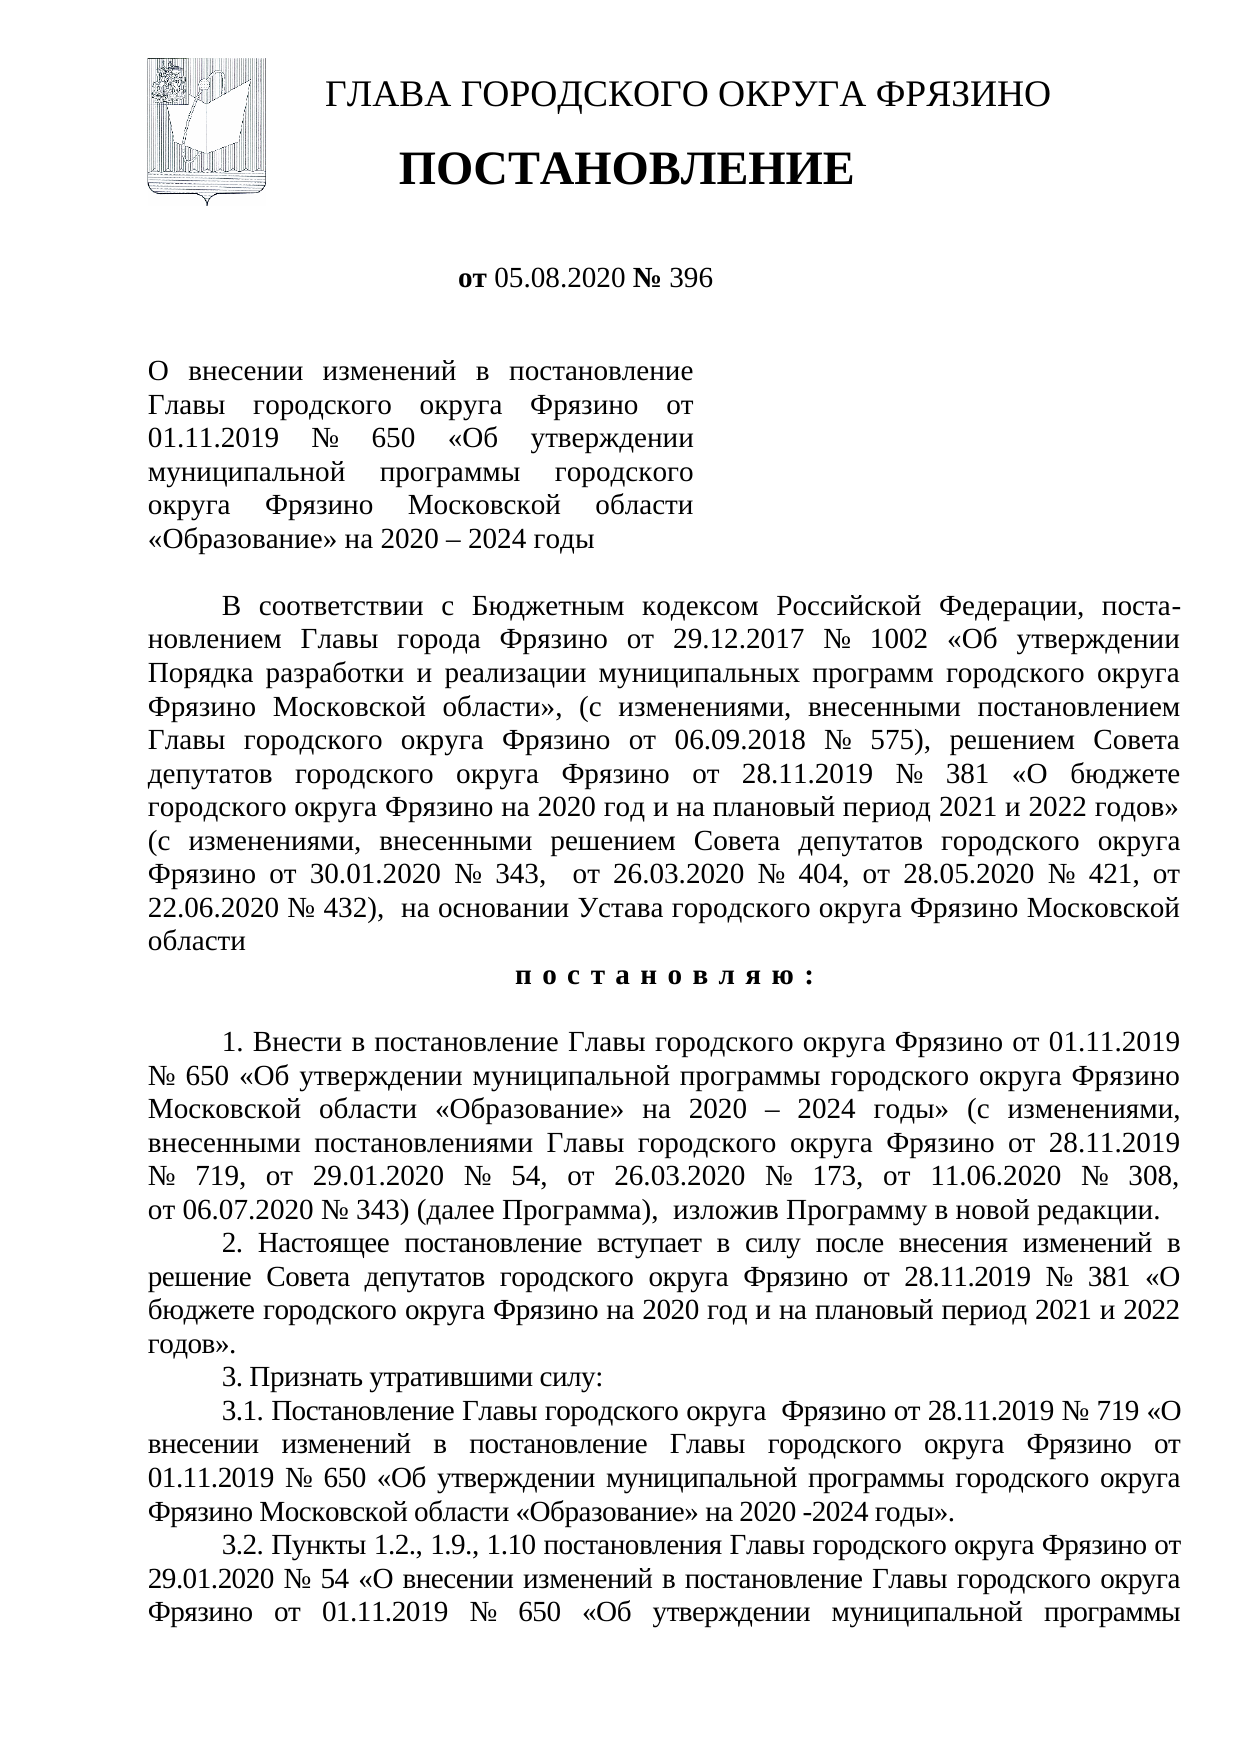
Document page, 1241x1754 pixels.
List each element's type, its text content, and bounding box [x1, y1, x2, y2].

text 3. Признать утратившими силу: [148, 1359, 1181, 1393]
subtitle ПОСТАНОВЛЕНИЕ [399, 140, 1181, 195]
text 1. Внести в постановление Главы городского округа Фрязино от 01.11.2019 № 650 «Об утверждении муниципальной программы городского округа Фрязино Московской области «Образование» на 2020 – 2024 годы» (с изменениями, внесенными постановлениями Главы городского округа Фрязино от 28.11.2019 № 719, от 29.01.2020 № 54, от 26.03.2020 № 173, от 11.06.2020 № 308, от 06.07.2020 № 343) (далее Программа), изложив Программу в новой редакции. [148, 1024, 1181, 1225]
picture [147, 58, 266, 206]
text О внесении изменений в постановление Главы городского округа Фрязино от 01.11.2019 № 650 «Об утверждении муниципальной программы городского округа Фрязино Московской области «Образование» на 2020 – 2024 годы [148, 353, 694, 554]
subtitle ГЛАВА ГОРОДСКОГО ОКРУГА ФРЯЗИНО [325, 72, 1181, 115]
text 2. Настоящее постановление вступает в силу после внесения изменений в решение Совета депутатов городского округа Фрязино от 28.11.2019 № 381 «О бюджете городского округа Фрязино на 2020 год и на плановый период 2021 и 2022 годов». [148, 1225, 1181, 1359]
text 3.1. Постановление Главы городского округа Фрязино от 28.11.2019 № 719 «О внесении изменений в постановление Главы городского округа Фрязино от 01.11.2019 № 650 «Об утверждении муниципальной программы городского округа Фрязино Московской области «Образование» на 2020 -2024 годы». [148, 1393, 1181, 1527]
text от 05.08.2020 № 396 [339, 260, 1181, 294]
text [148, 1527, 1181, 1628]
text В соответствии с Бюджетным кодексом Российской Федерации, постановлением Главы города Фрязино от 29.12.2017 № 1002 «Об утверждении Порядка разработки и реализации муниципальных программ городского округа Фрязино Московской области», (с изменениями, внесенными постановлением Главы городского округа Фрязино от 06.09.2018 № 575), решением Совета депутатов городского округа Фрязино от 28.11.2019 № 381 «О бюджете городского округа Фрязино на 2020 год и на плановый период 2021 и 2022 годов» (с изменениями, внесенными решением Совета депутатов городского округа Фрязино от 30.01.2020 № 343, от 26.03.2020 № 404, от 28.05.2020 № 421, от 22.06.2020 № 432), на основании Устава городского округа Фрязино Московской области [148, 588, 1181, 957]
text постановляю: [148, 957, 1181, 991]
